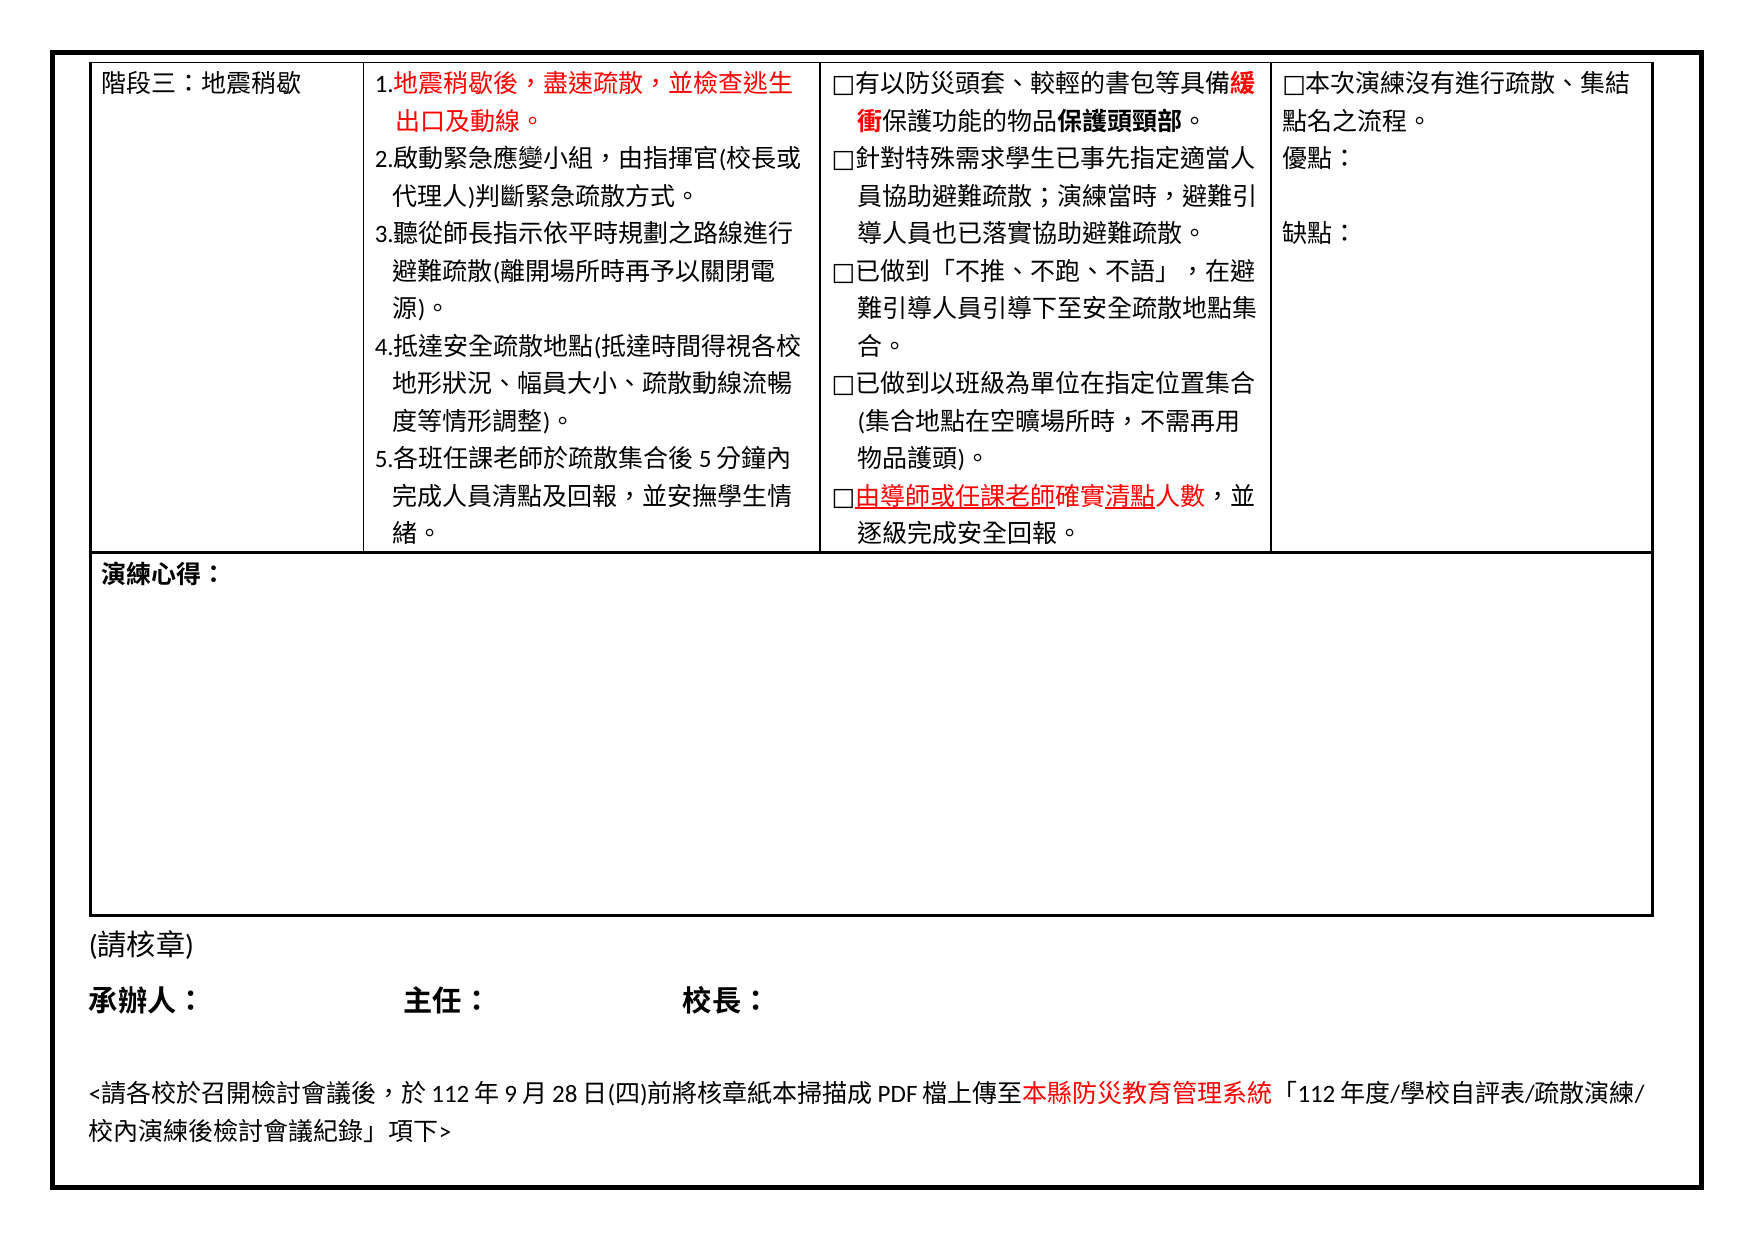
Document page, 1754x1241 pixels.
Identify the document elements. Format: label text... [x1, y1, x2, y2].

table_cell 階段三：地震稍歇 [92, 63, 363, 551]
table_cell 演練心得： [92, 554, 1651, 914]
table_cell 1.地震稍歇後，盡速疏散，並檢查逃生出口及動線。 2.啟動緊急應變小組，由指揮官(校長或代理人)判斷緊急疏散方式。 3.聽從師長指示依平時規劃之路線進行避難疏散(離開場所時再予以關閉電源)。 4.抵達安全疏散地點(抵達時間得視各校地形狀況、幅員大小、疏散動線流暢度等情形調整)。 5.各班任課老師於疏散集合後5分鐘內完成人員清點及回報，並安撫學生情緒。 [364, 63, 819, 551]
table_cell □本次演練沒有進行疏散、集結點名之流程。 優點： 缺點： [1272, 63, 1651, 551]
text 承辦人： 主任： 校長： [89, 961, 1654, 1036]
text <請各校於召開檢討會議後，於112年9月28日(四)前將核章紙本掃描成PDF檔上傳至本縣防災教育管理系統「112年度/學校自評表/疏散演練/校內演練後檢討會議紀錄」項下> [89, 1073, 1654, 1148]
text (請核章) [89, 936, 1654, 961]
table_cell □有以防災頭套、較輕的書包等具備緩衝保護功能的物品保護頭頸部。 □針對特殊需求學生已事先指定適當人員協助避難疏散；演練當時，避難引導人員也已落實協助避難疏散。 □已做到「不推、不跑、不語」，在避難引導人員引導下至安全疏散地點集合。 □已做到以班級為單位在指定位置集合(集合地點在空曠場所時，不需再用物品護頭)。 □由導師或任課老師確實清點人數，並逐級完成安全回報。 [821, 63, 1270, 551]
